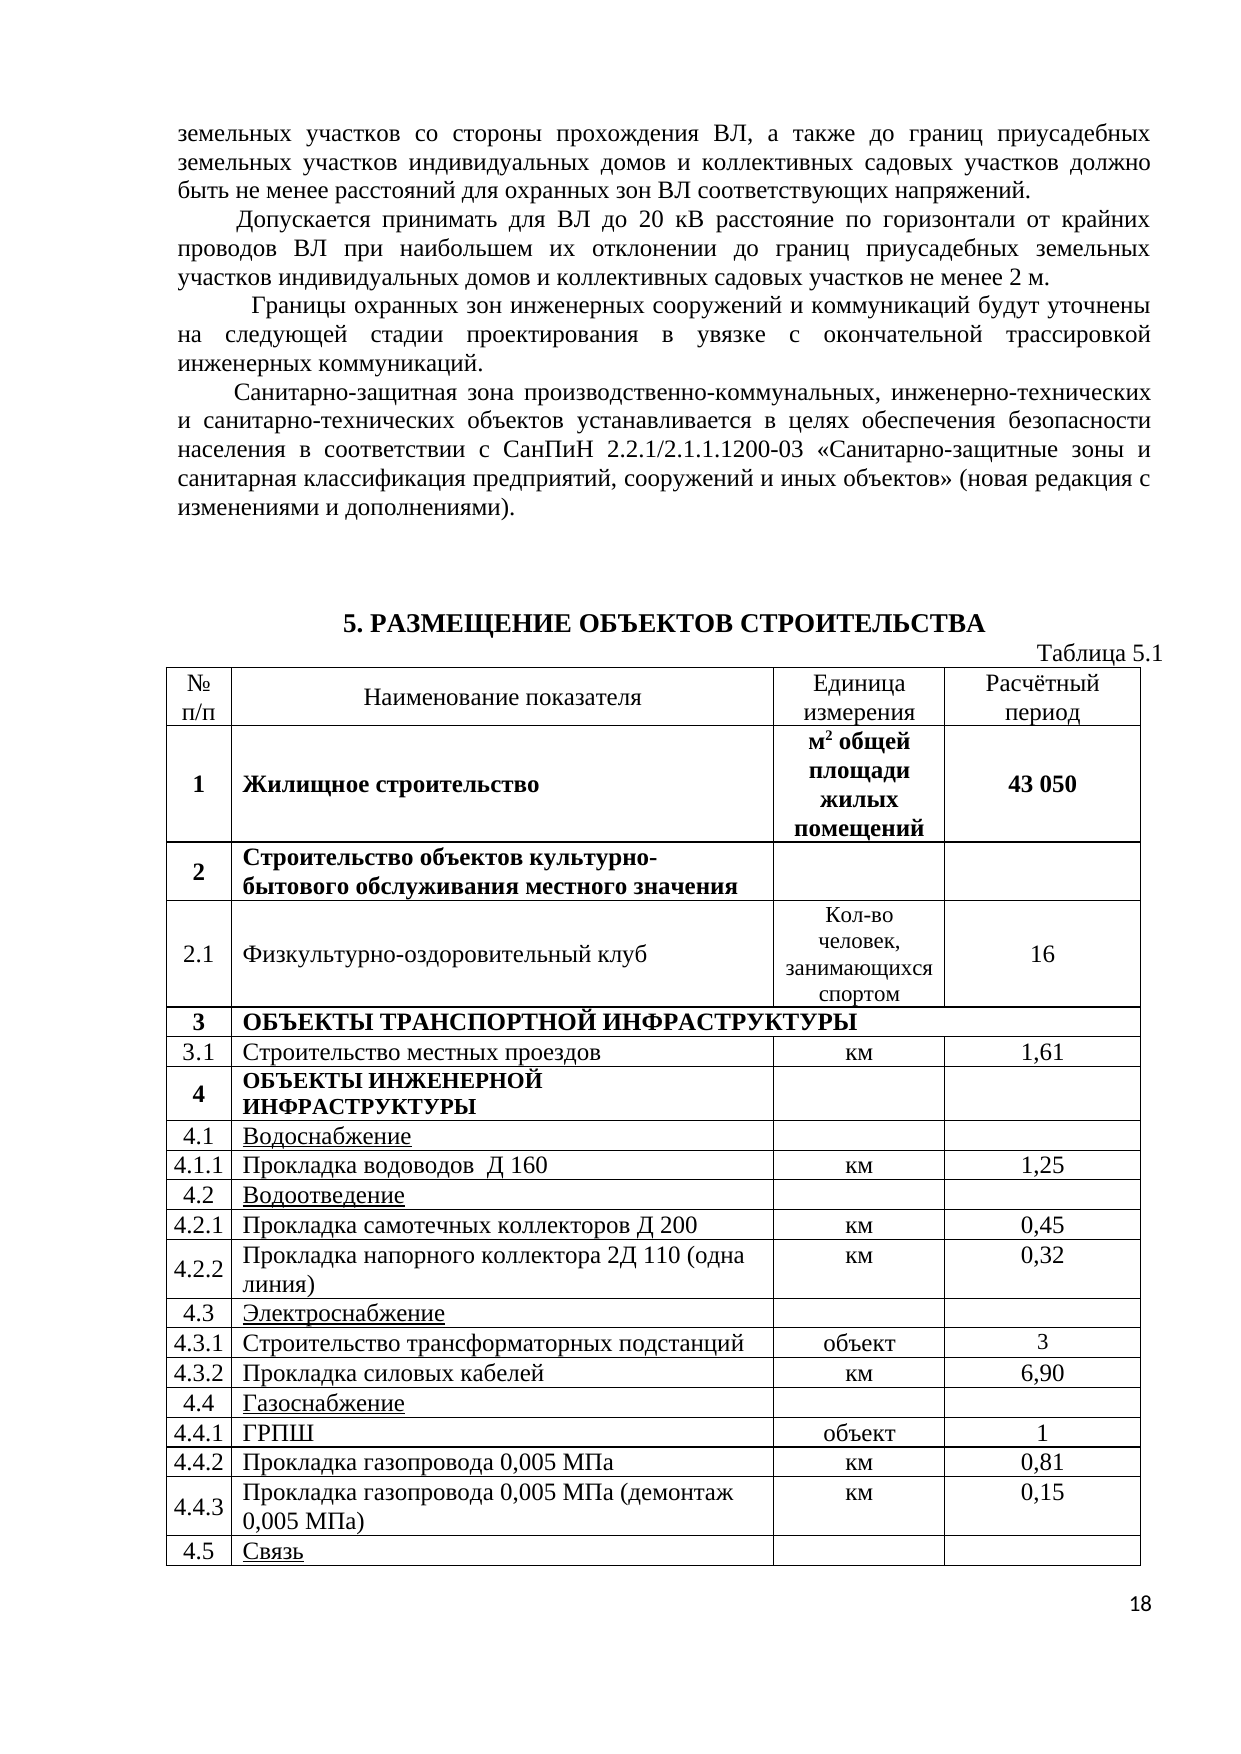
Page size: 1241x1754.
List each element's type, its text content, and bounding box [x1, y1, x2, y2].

table_cell [774, 1536, 944, 1564]
table_header Расчётный период [945, 668, 1140, 725]
table_cell Кол-во человек, занимающихся спортом [774, 901, 944, 1006]
table_cell 4.1.1 [167, 1151, 231, 1179]
table_cell 1 [945, 1418, 1140, 1446]
table_cell 4.3.1 [167, 1328, 231, 1357]
table_cell 3 [167, 1008, 231, 1036]
text Санитарно-защитная зона производственно-коммунальных, инженерно-технических и санитарно-технических объектов устанавливается в целях обеспечения безопасности населения в соответствии с СанПиН 2.2.1/2.1.1.1200-03 «Санитарно-защитные зоны и санитарная классификация предприятий, сооружений и иных объектов» (новая редакция с изменениями и дополнениями). [177, 377, 1152, 521]
table_cell 6,90 [945, 1358, 1140, 1387]
table_header Единица измерения [774, 668, 944, 725]
table_cell Прокладка силовых кабелей [232, 1358, 773, 1387]
table_cell 4.4.1 [167, 1418, 231, 1446]
table_cell 4.4.2 [167, 1448, 231, 1476]
table_cell Строительство местных проездов [232, 1037, 773, 1066]
table_cell [945, 1067, 1140, 1120]
table_cell м2 общей площади жилых помещений [774, 726, 944, 841]
table_cell Прокладка газопровода 0,005 МПа (демонтаж 0,005 МПа) [232, 1477, 773, 1535]
table_cell 4 [167, 1067, 231, 1120]
table_cell 4.3 [167, 1299, 231, 1327]
table_cell Жилищное строительство [232, 726, 773, 841]
text Таблица 5.1 [177, 638, 1163, 667]
table_cell 4.2.1 [167, 1210, 231, 1239]
table_cell объект [774, 1328, 944, 1357]
table_cell ГРПШ [232, 1418, 773, 1446]
table_cell км [774, 1477, 944, 1535]
table_cell [774, 1388, 944, 1417]
table_cell 1,61 [945, 1037, 1140, 1066]
table_cell Газоснабжение [232, 1388, 773, 1417]
table_cell 0,81 [945, 1448, 1140, 1476]
table_cell 4.4 [167, 1388, 231, 1417]
table_cell Прокладка газопровода 0,005 МПа [232, 1448, 773, 1476]
table_cell Прокладка самотечных коллекторов Д 200 [232, 1210, 773, 1239]
table_cell км [774, 1210, 944, 1239]
table_cell ОБЪЕКТЫ ТРАНСПОРТНОЙ ИНФРАСТРУКТУРЫ [232, 1008, 1140, 1036]
table_cell км [774, 1448, 944, 1476]
table_cell Прокладка напорного коллектора 2Д 110 (одна линия) [232, 1240, 773, 1297]
table_cell [945, 1388, 1140, 1417]
table_cell км [774, 1240, 944, 1297]
table_cell Строительство трансформаторных подстанций [232, 1328, 773, 1357]
table_cell Электроснабжение [232, 1299, 773, 1327]
table_cell 4.2 [167, 1180, 231, 1209]
table_cell 0,15 [945, 1477, 1140, 1535]
table_cell [945, 1536, 1140, 1564]
table_cell 4.1 [167, 1121, 231, 1149]
table_cell [774, 1180, 944, 1209]
table_cell 4.5 [167, 1536, 231, 1564]
table_cell 0,45 [945, 1210, 1140, 1239]
table_cell 2.1 [167, 901, 231, 1006]
table_cell 1 [167, 726, 231, 841]
table_cell [774, 1121, 944, 1149]
table_header Наименование показателя [232, 668, 773, 725]
table_cell 0,32 [945, 1240, 1140, 1297]
text Допускается принимать для ВЛ до 20 кВ расстояние по горизонтали от крайних проводов ВЛ при наибольшем их отклонении до границ приусадебных земельных участков индивидуальных домов и коллективных садовых участков не менее . [177, 204, 1152, 291]
table_cell [945, 1299, 1140, 1327]
table_cell 3 [945, 1328, 1140, 1357]
table_cell 2 [167, 843, 231, 900]
table_header № п/п [167, 668, 231, 725]
table_cell км [774, 1358, 944, 1387]
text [177, 118, 1152, 204]
table_cell 4.2.2 [167, 1240, 231, 1297]
table_cell Связь [232, 1536, 773, 1564]
table_cell 16 [945, 901, 1140, 1006]
table_cell 4.4.3 [167, 1477, 231, 1535]
table_cell 1,25 [945, 1151, 1140, 1179]
table_cell 3.1 [167, 1037, 231, 1066]
table_cell Физкультурно-оздоровительный клуб [232, 901, 773, 1006]
table_cell [774, 1067, 944, 1120]
table_cell Строительство объектов культурно-бытового обслуживания местного значения [232, 843, 773, 900]
table_cell 4.3.2 [167, 1358, 231, 1387]
table_cell 43 050 [945, 726, 1140, 841]
table_cell Водоснабжение [232, 1121, 773, 1149]
table_cell [945, 1180, 1140, 1209]
text 5. РАЗМЕЩЕНИЕ ОБЪЕКТОВ СТРОИТЕЛЬСТВА [177, 607, 1152, 638]
table_cell [945, 1121, 1140, 1149]
table_cell км [774, 1037, 944, 1066]
table_cell Водоотведение [232, 1180, 773, 1209]
table_cell объект [774, 1418, 944, 1446]
table_cell км [774, 1151, 944, 1179]
table_cell [774, 1299, 944, 1327]
table_cell ОБЪЕКТЫ ИНЖЕНЕРНОЙ ИНФРАСТРУКТУРЫ [232, 1067, 773, 1120]
table_cell [774, 843, 944, 900]
text Границы охранных зон инженерных сооружений и коммуникаций будут уточнены на следующей стадии проектирования в увязке с окончательной трассировкой инженерных коммуникаций. [177, 291, 1152, 377]
table_cell Прокладка водоводов Д 160 [232, 1151, 773, 1179]
table_cell [945, 843, 1140, 900]
